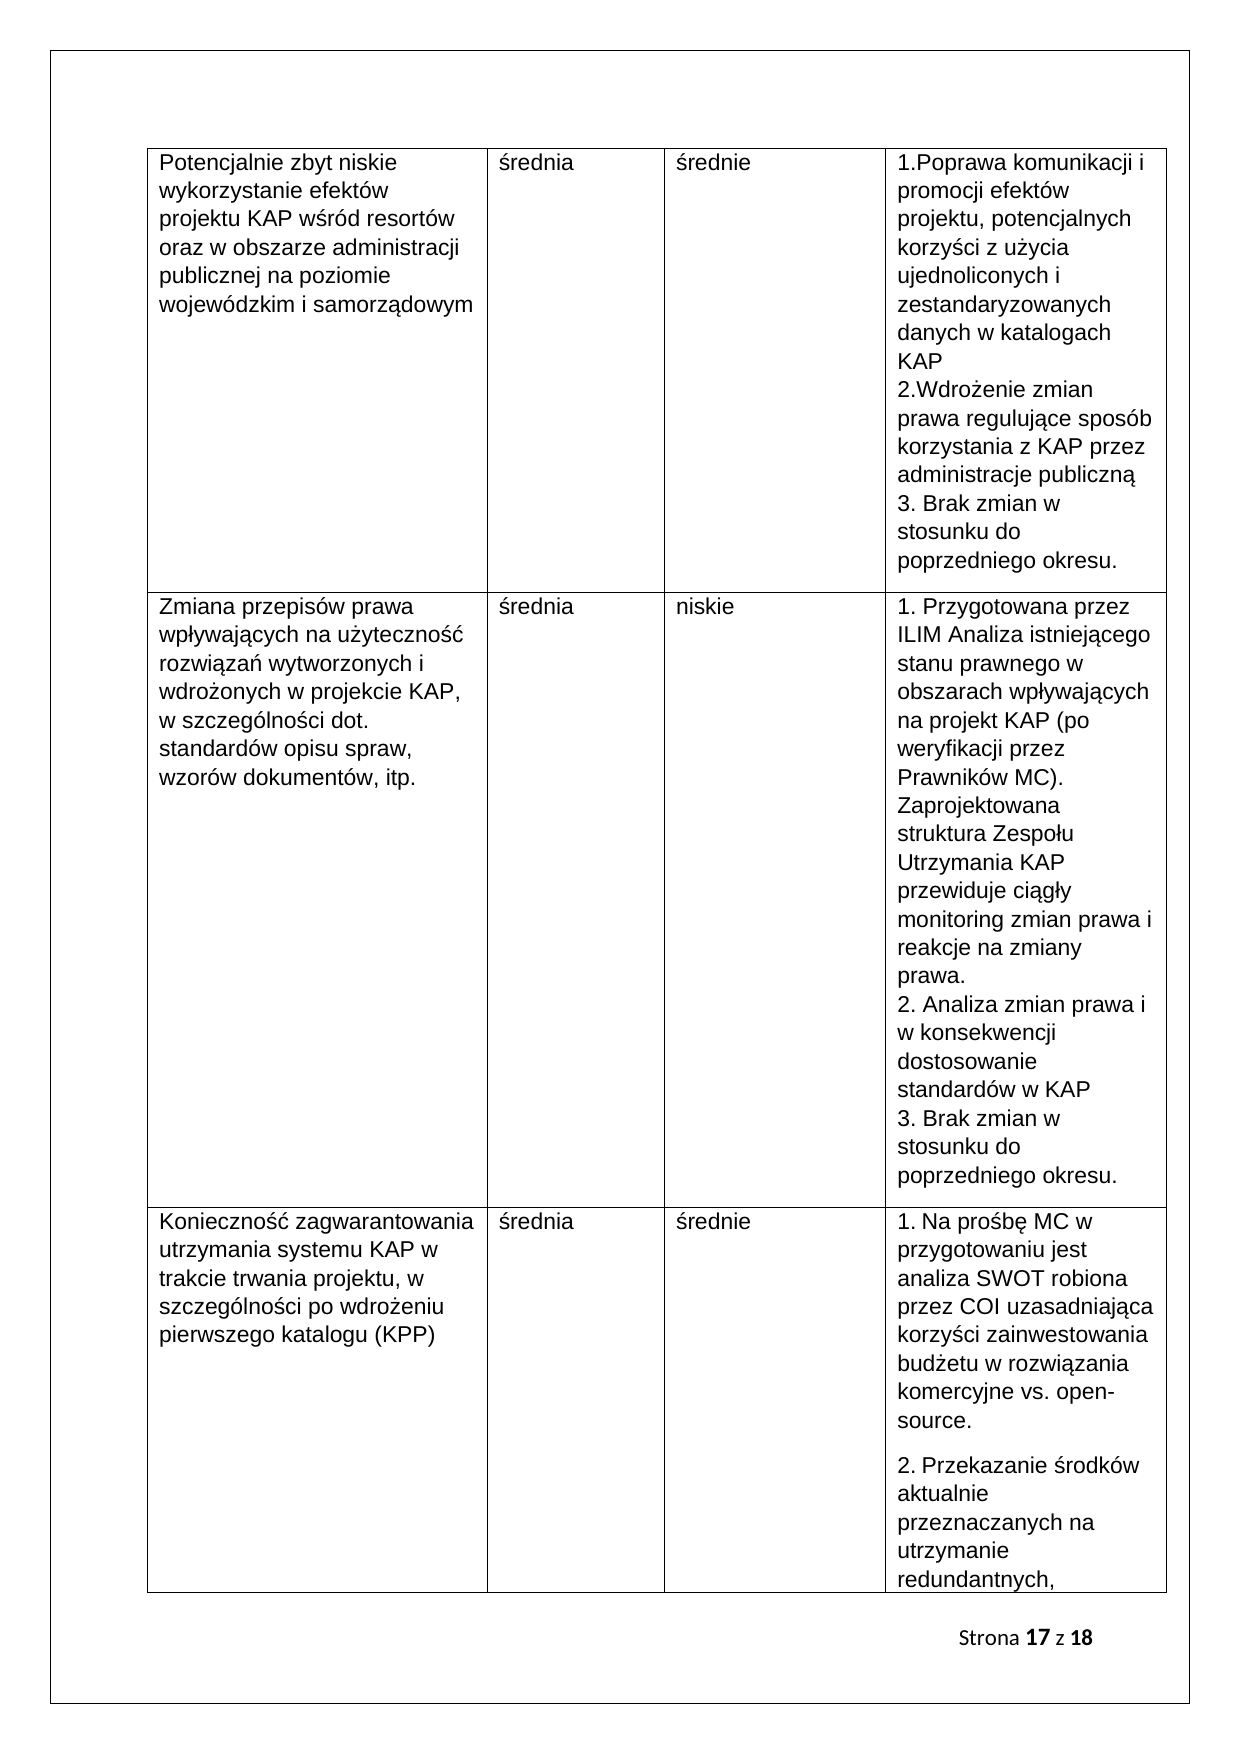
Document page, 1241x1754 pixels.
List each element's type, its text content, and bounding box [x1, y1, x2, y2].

table_cell średnia [488, 1208, 664, 1592]
table_cell Potencjalnie zbyt niskie wykorzystanie efektów projektu KAP wśród resortów oraz w obszarze administracji publicznej na poziomie wojewódzkim i samorządowym [148, 149, 487, 592]
table_cell niskie [665, 593, 885, 1207]
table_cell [148, 1208, 487, 1592]
table_cell średnia [488, 149, 664, 592]
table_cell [886, 1208, 1166, 1592]
table_cell średnie [665, 149, 885, 592]
table_cell Zmiana przepisów prawa wpływających na użyteczność rozwiązań wytworzonych i wdrożonych w projekcie KAP, w szczególności dot. standardów opisu spraw, wzorów dokumentów, itp. [148, 593, 487, 1207]
table_cell 1.Poprawa komunikacji i promocji efektów projektu, potencjalnych korzyści z użycia ujednoliconych i zestandaryzowanych danych w katalogach KAP 2.Wdrożenie zmian prawa regulujące sposób korzystania z KAP przez administracje publiczną 3. Brak zmian w stosunku do poprzedniego okresu. [886, 149, 1166, 592]
table_cell średnie [665, 1208, 885, 1592]
table_cell 1. Przygotowana przez ILIM Analiza istniejącego stanu prawnego w obszarach wpływających na projekt KAP (po weryfikacji przez Prawników MC). Zaprojektowana struktura Zespołu Utrzymania KAP przewiduje ciągły monitoring zmian prawa i reakcje na zmiany prawa. 2. Analiza zmian prawa i w konsekwencji dostosowanie standardów w KAP 3. Brak zmian w stosunku do poprzedniego okresu. [886, 593, 1166, 1207]
table_cell średnia [488, 593, 664, 1207]
